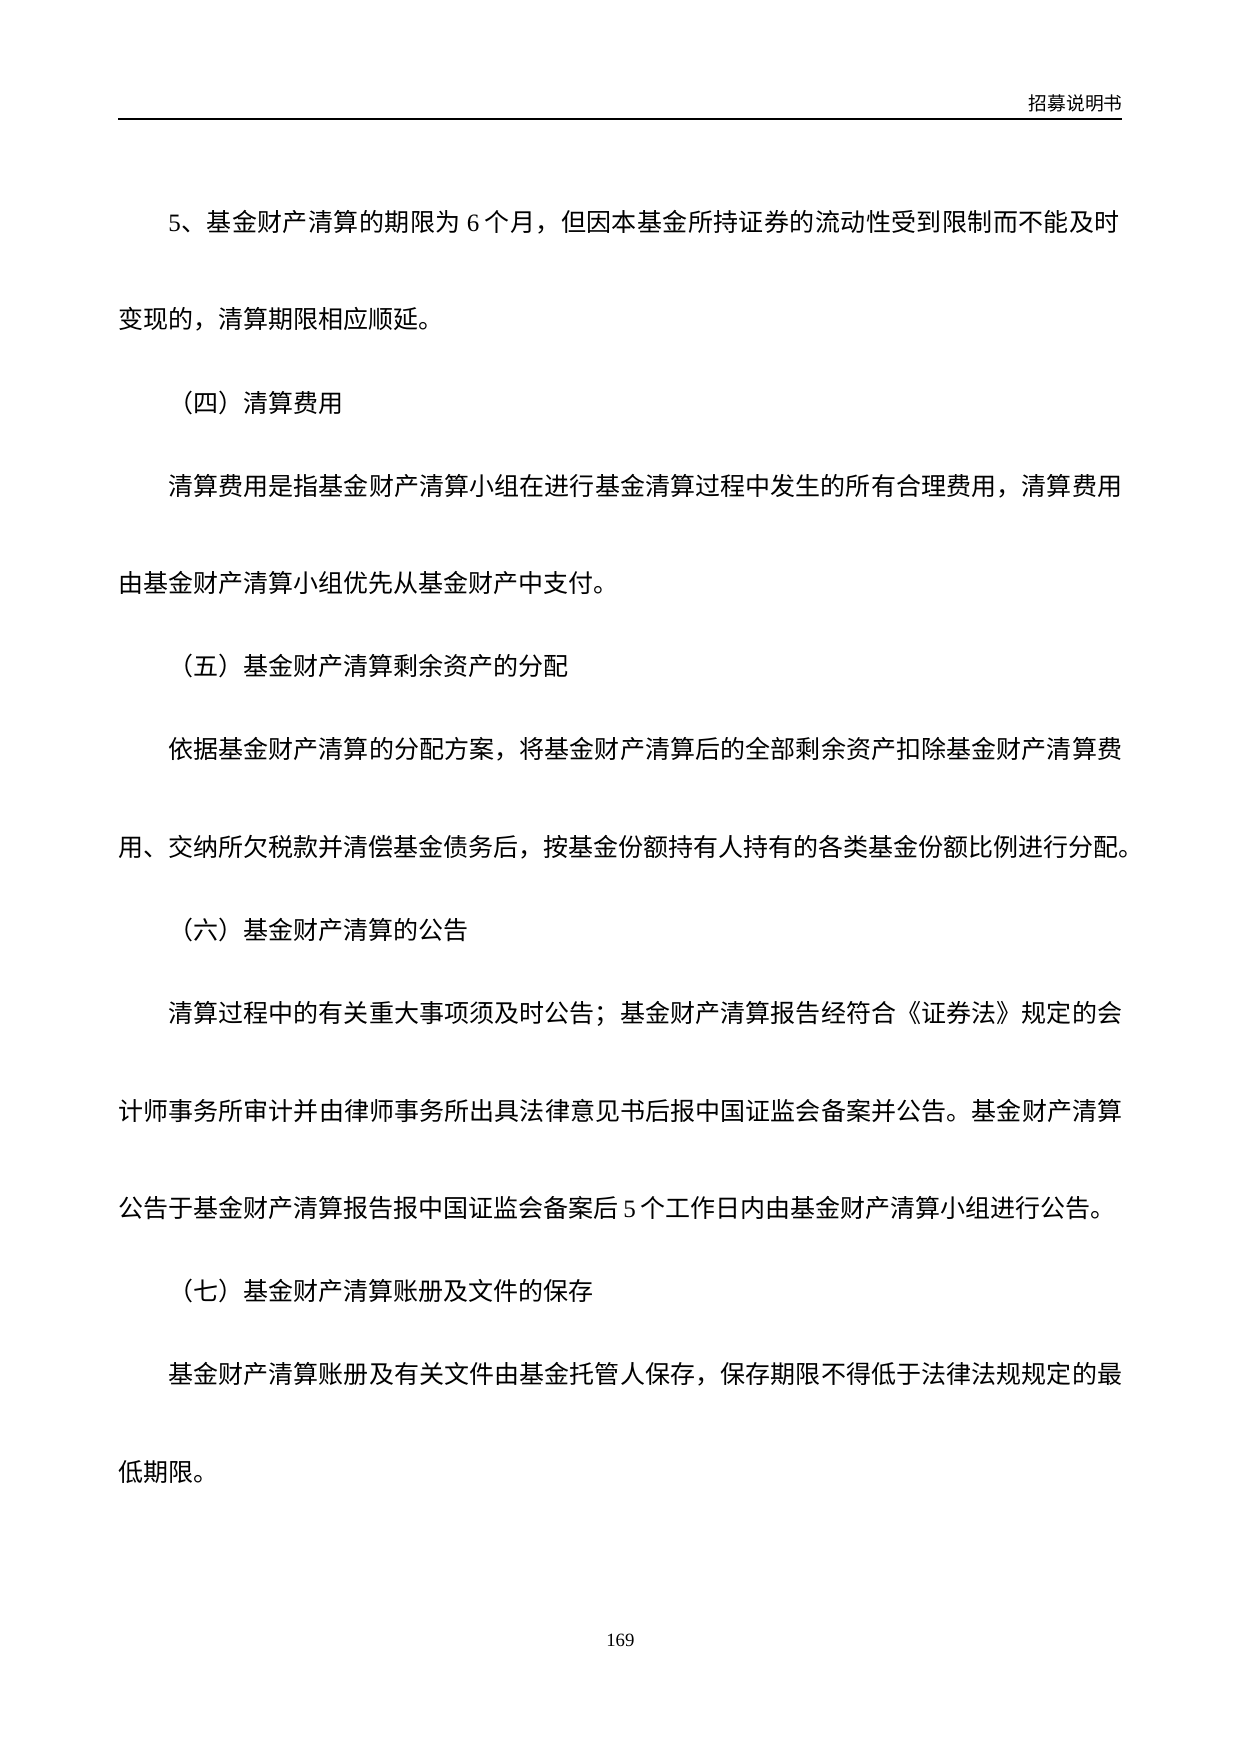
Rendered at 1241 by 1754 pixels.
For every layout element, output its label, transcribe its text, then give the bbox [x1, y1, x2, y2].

text （四）清算费用 [118, 369, 1122, 434]
text （五）基金财产清算剩余资产的分配 [118, 632, 1122, 697]
text 5、基金财产清算的期限为6个月，但因本基金所持证券的流动性受到限制而不能及时变现的，清算期限相应顺延。 [118, 188, 1122, 351]
text （六）基金财产清算的公告 [118, 896, 1122, 961]
text 清算费用是指基金财产清算小组在进行基金清算过程中发生的所有合理费用，清算费用由基金财产清算小组优先从基金财产中支付。 [118, 452, 1122, 614]
text （七）基金财产清算账册及文件的保存 [118, 1257, 1122, 1322]
text 清算过程中的有关重大事项须及时公告；基金财产清算报告经符合《证券法》规定的会计师事务所审计并由律师事务所出具法律意见书后报中国证监会备案并公告。基金财产清算公告于基金财产清算报告报中国证监会备案后5个工作日内由基金财产清算小组进行公告。 [118, 979, 1122, 1239]
text 基金财产清算账册及有关文件由基金托管人保存，保存期限不得低于法律法规规定的最低期限。 [118, 1341, 1122, 1503]
text 依据基金财产清算的分配方案，将基金财产清算后的全部剩余资产扣除基金财产清算费用、交纳所欠税款并清偿基金债务后，按基金份额持有人持有的各类基金份额比例进行分配。 [118, 716, 1122, 878]
